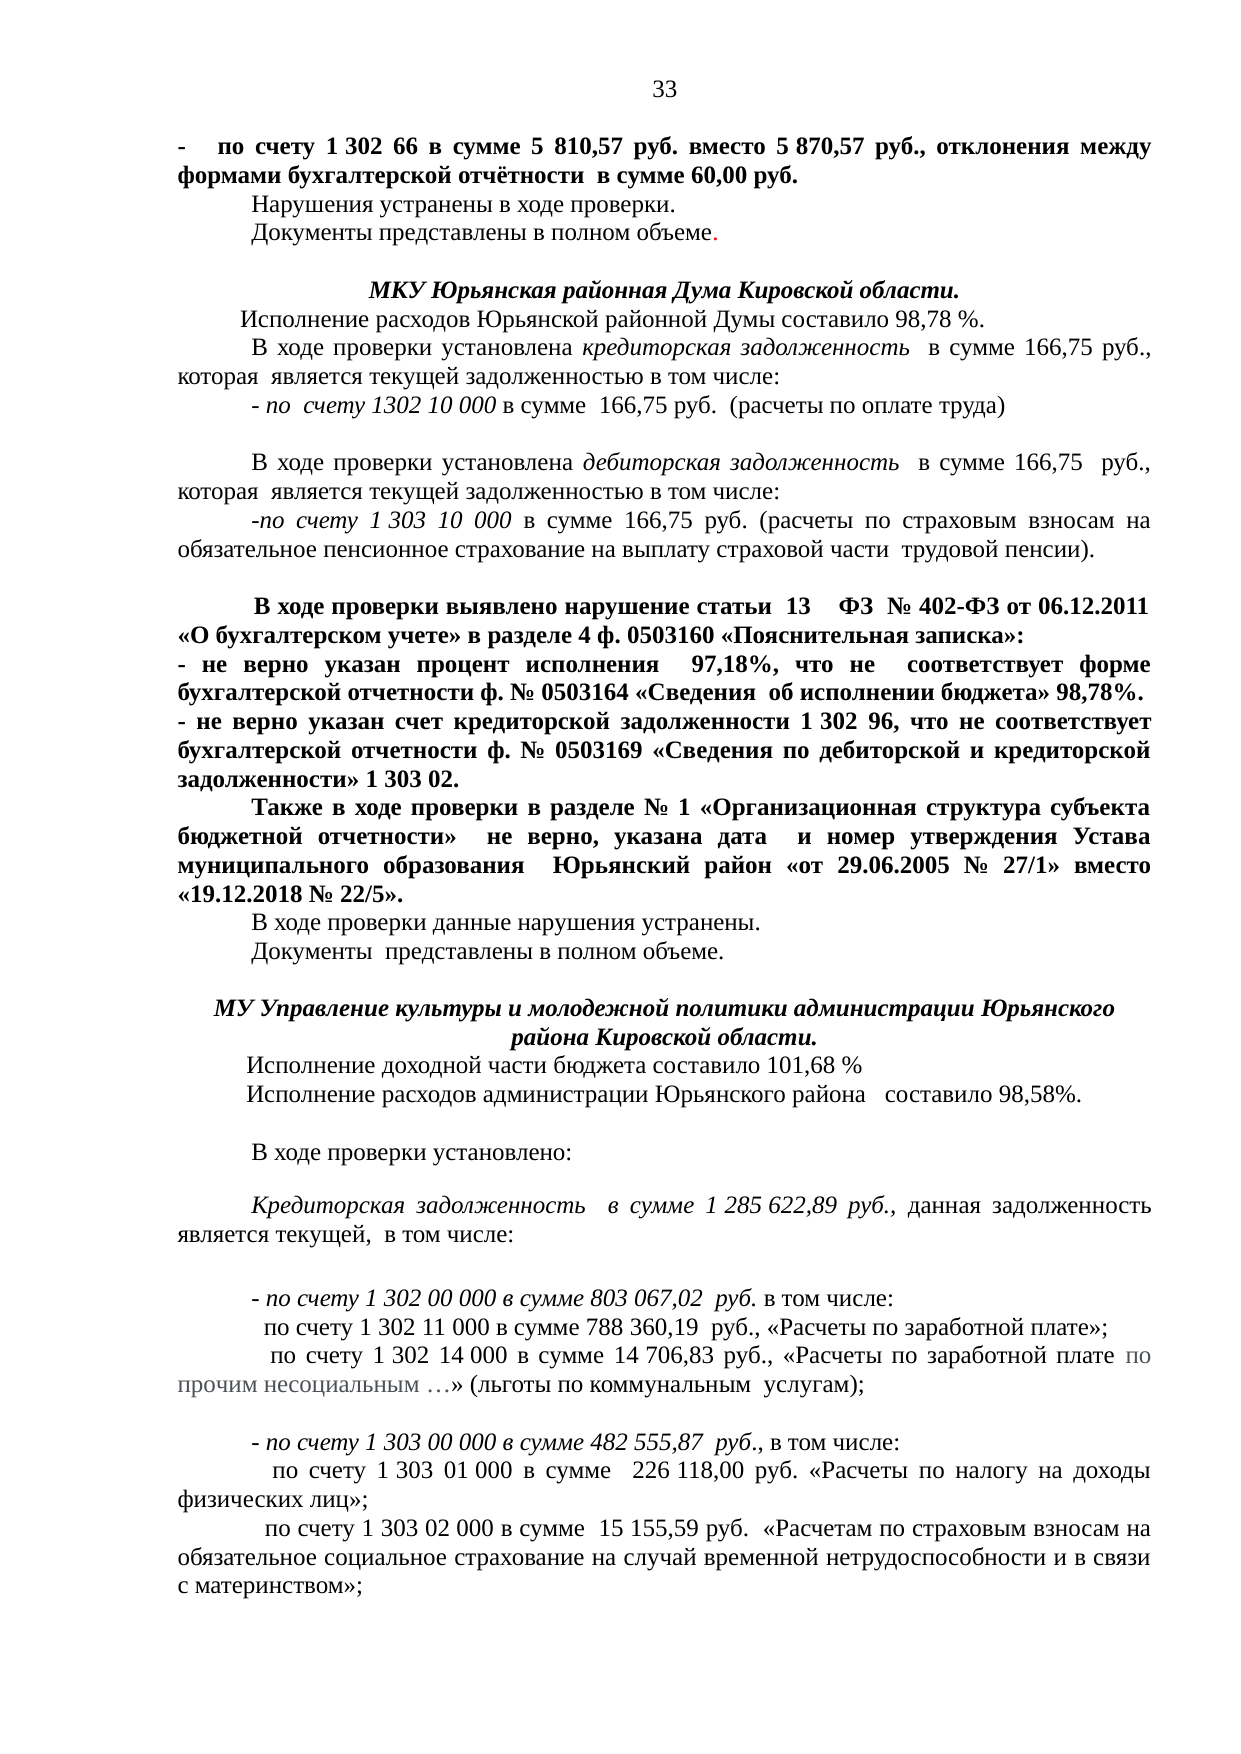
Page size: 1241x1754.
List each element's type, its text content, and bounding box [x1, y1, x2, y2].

text Исполнение доходной части бюджета составило 101,68 % [177, 1051, 1152, 1079]
text Кредиторская задолженность в сумме 1 285 622,89 руб., данная задолженность является текущей, в том числе: [177, 1191, 1152, 1248]
text по счету 1 302 11 000 в сумме 788 360,19 руб., «Расчеты по заработной плате»; [177, 1312, 1152, 1341]
text - по счету 1302 10 000 в сумме 166,75 руб. (расчеты по оплате труда) [177, 390, 1152, 419]
text В ходе проверки выявлено нарушение статьи 13 ФЗ № 402-ФЗ от 06.12.2011 «О бухгалтерском учете» в разделе 4 ф. 0503160 «Пояснительная записка»: [177, 591, 1152, 649]
text МКУ Юрьянская районная Дума Кировской области. [177, 275, 1152, 304]
text по счету 1 302 14 000 в сумме 14 706,83 руб., «Расчеты по заработной плате по прочим несоциальным …» (льготы по коммунальным услугам); [177, 1341, 1152, 1398]
text В ходе проверки установлена дебиторская задолженность в сумме 166,75 руб., которая является текущей задолженностью в том числе: [177, 447, 1152, 505]
text Документы представлены в полном объеме. [177, 217, 1152, 246]
text - по счету 1 302 66 в сумме 5 810,57 руб. вместо 5 870,57 руб., отклонения между формами бухгалтерской отчётности в сумме 60,00 руб. [177, 131, 1152, 189]
text Исполнение расходов администрации Юрьянского района составило 98,58%. [177, 1079, 1152, 1108]
text по счету 1 303 01 000 в сумме 226 118,00 руб. «Расчеты по налогу на доходы физических лиц»; [177, 1456, 1152, 1513]
text В ходе проверки данные нарушения устранены. [177, 907, 1152, 936]
text - не верно указан процент исполнения 97,18%, что не соответствует форме бухгалтерской отчетности ф. № 0503164 «Сведения об исполнении бюджета» 98,78%. [177, 649, 1152, 706]
text Исполнение расходов Юрьянской районной Думы составило 98,78 %. [177, 304, 1152, 332]
text - по счету 1 302 00 000 в сумме 803 067,02 руб. в том числе: [177, 1283, 1152, 1312]
text по счету 1 303 02 000 в сумме 15 155,59 руб. «Расчетам по страховым взносам на обязательное социальное страхование на случай временной нетрудоспособности и в связи с материнством»; [177, 1513, 1152, 1599]
text - по счету 1 303 00 000 в сумме 482 555,87 руб., в том числе: [177, 1427, 1152, 1456]
text Также в ходе проверки в разделе № 1 «Организационная структура субъекта бюджетной отчетности» не верно, указана дата и номер утверждения Устава муниципального образования Юрьянский район «от 29.06.2005 № 27/1» вместо «19.12.2018 № 22/5». [177, 792, 1152, 907]
text В ходе проверки установлена кредиторская задолженность в сумме 166,75 руб., которая является текущей задолженностью в том числе: [177, 332, 1152, 390]
text Документы представлены в полном объеме. [177, 936, 1152, 965]
text - не верно указан счет кредиторской задолженности 1 302 96, что не соответствует бухгалтерской отчетности ф. № 0503169 «Сведения по дебиторской и кредиторской задолженности» 1 303 02. [177, 706, 1152, 792]
text В ходе проверки установлено: [177, 1137, 1152, 1166]
text Нарушения устранены в ходе проверки. [177, 189, 1167, 217]
text МУ Управление культуры и молодежной политики администрации Юрьянского района Кировской области. [177, 993, 1152, 1051]
text -по счету 1 303 10 000 в сумме 166,75 руб. (расчеты по страховым взносам на обязательное пенсионное страхование на выплату страховой части трудовой пенсии). [177, 505, 1152, 562]
